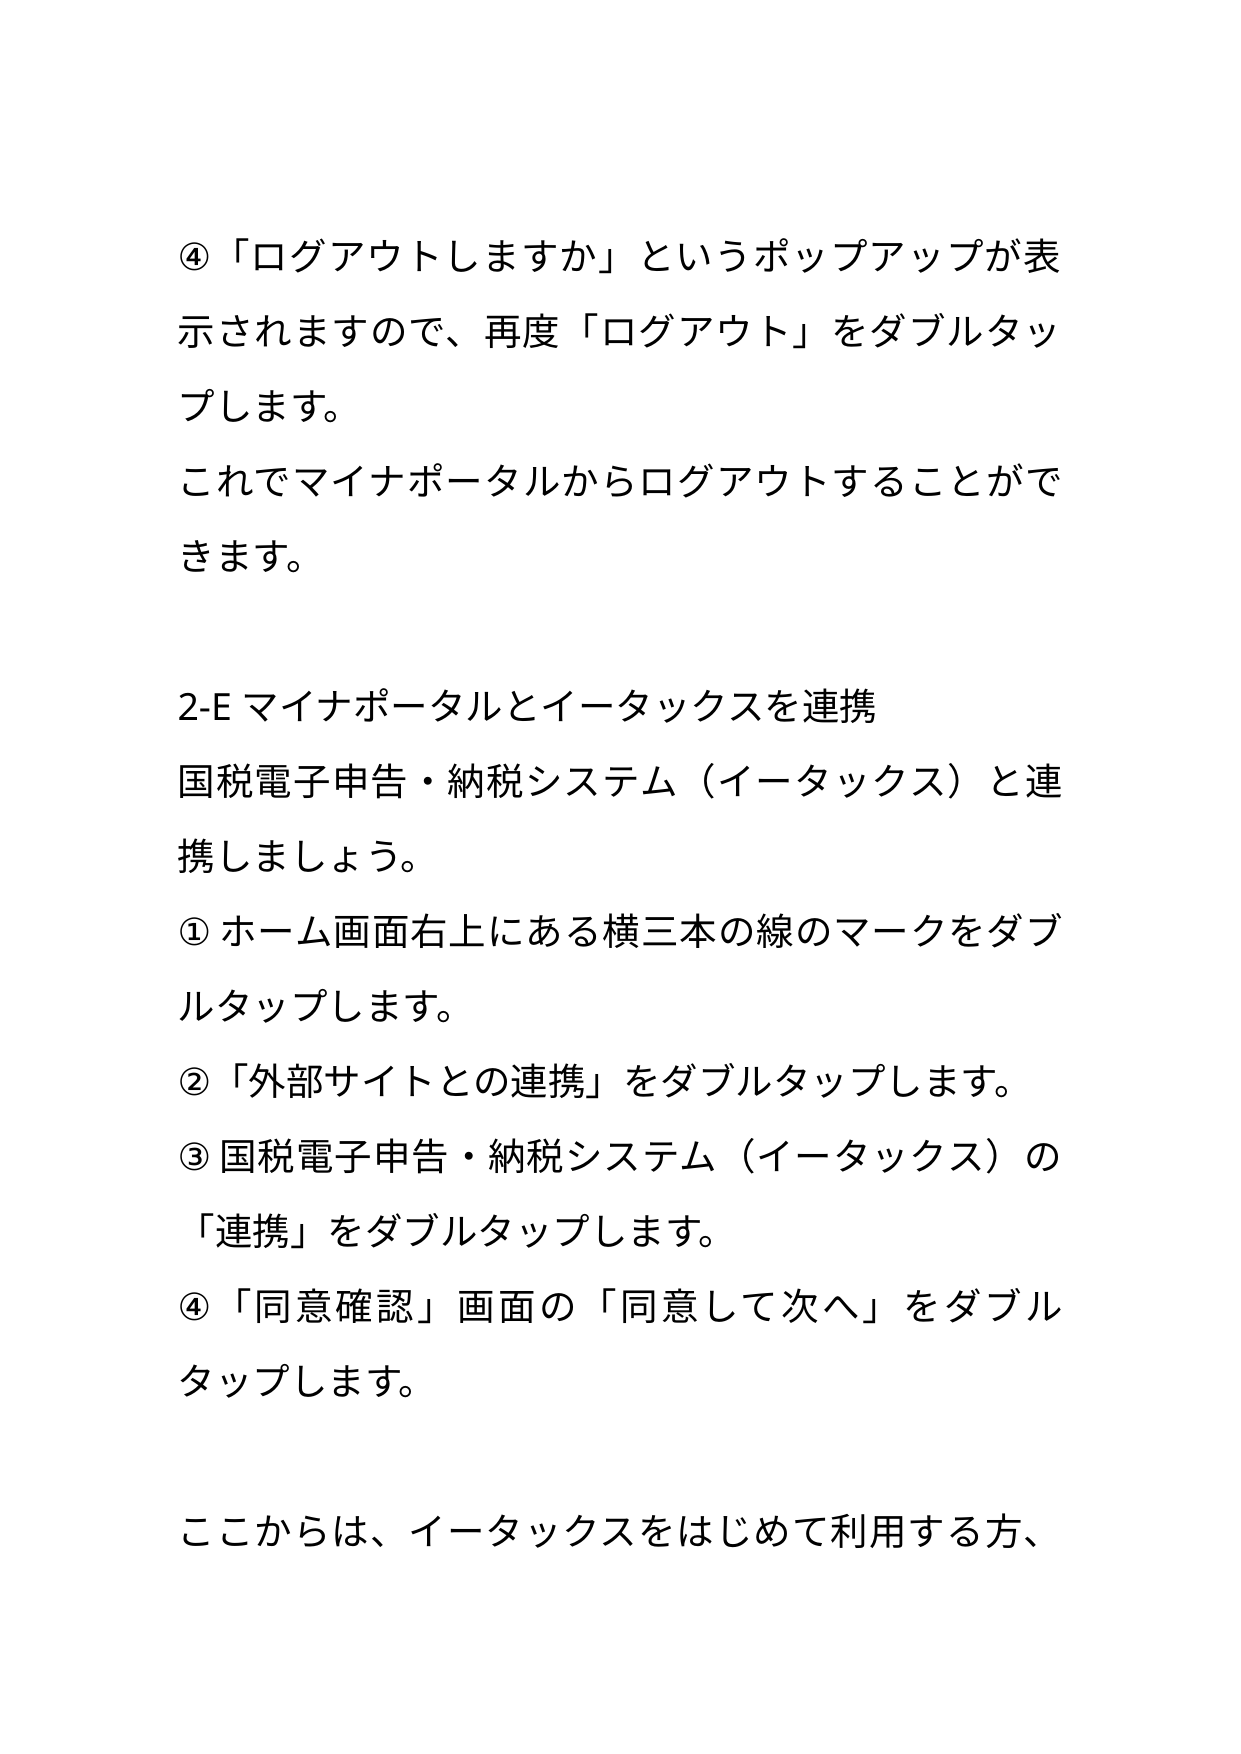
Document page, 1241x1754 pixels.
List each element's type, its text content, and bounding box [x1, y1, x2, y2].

text ④「ログアウトしますか」というポップアップが表示されますので、再度「ログアウト」をダブルタップします。 [177, 217, 1063, 442]
text 2-E マイナポータルとイータックスを連携 [177, 667, 1063, 742]
text ①ホーム画面右上にある横三本の線のマークをダブルタップします。 [177, 892, 1063, 1042]
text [177, 1492, 1063, 1567]
text ③国税電子申告・納税システム（イータックス）の「連携」をダブルタップします。 [177, 1117, 1063, 1267]
text これでマイナポータルからログアウトすることができます。 [177, 442, 1063, 592]
text ④「同意確認」画面の「同意して次へ」をダブルタップします。 [177, 1267, 1063, 1417]
text 国税電子申告・納税システム（イータックス）と連携しましょう。 [177, 742, 1063, 892]
text ②「外部サイトとの連携」をダブルタップします。 [177, 1042, 1063, 1117]
